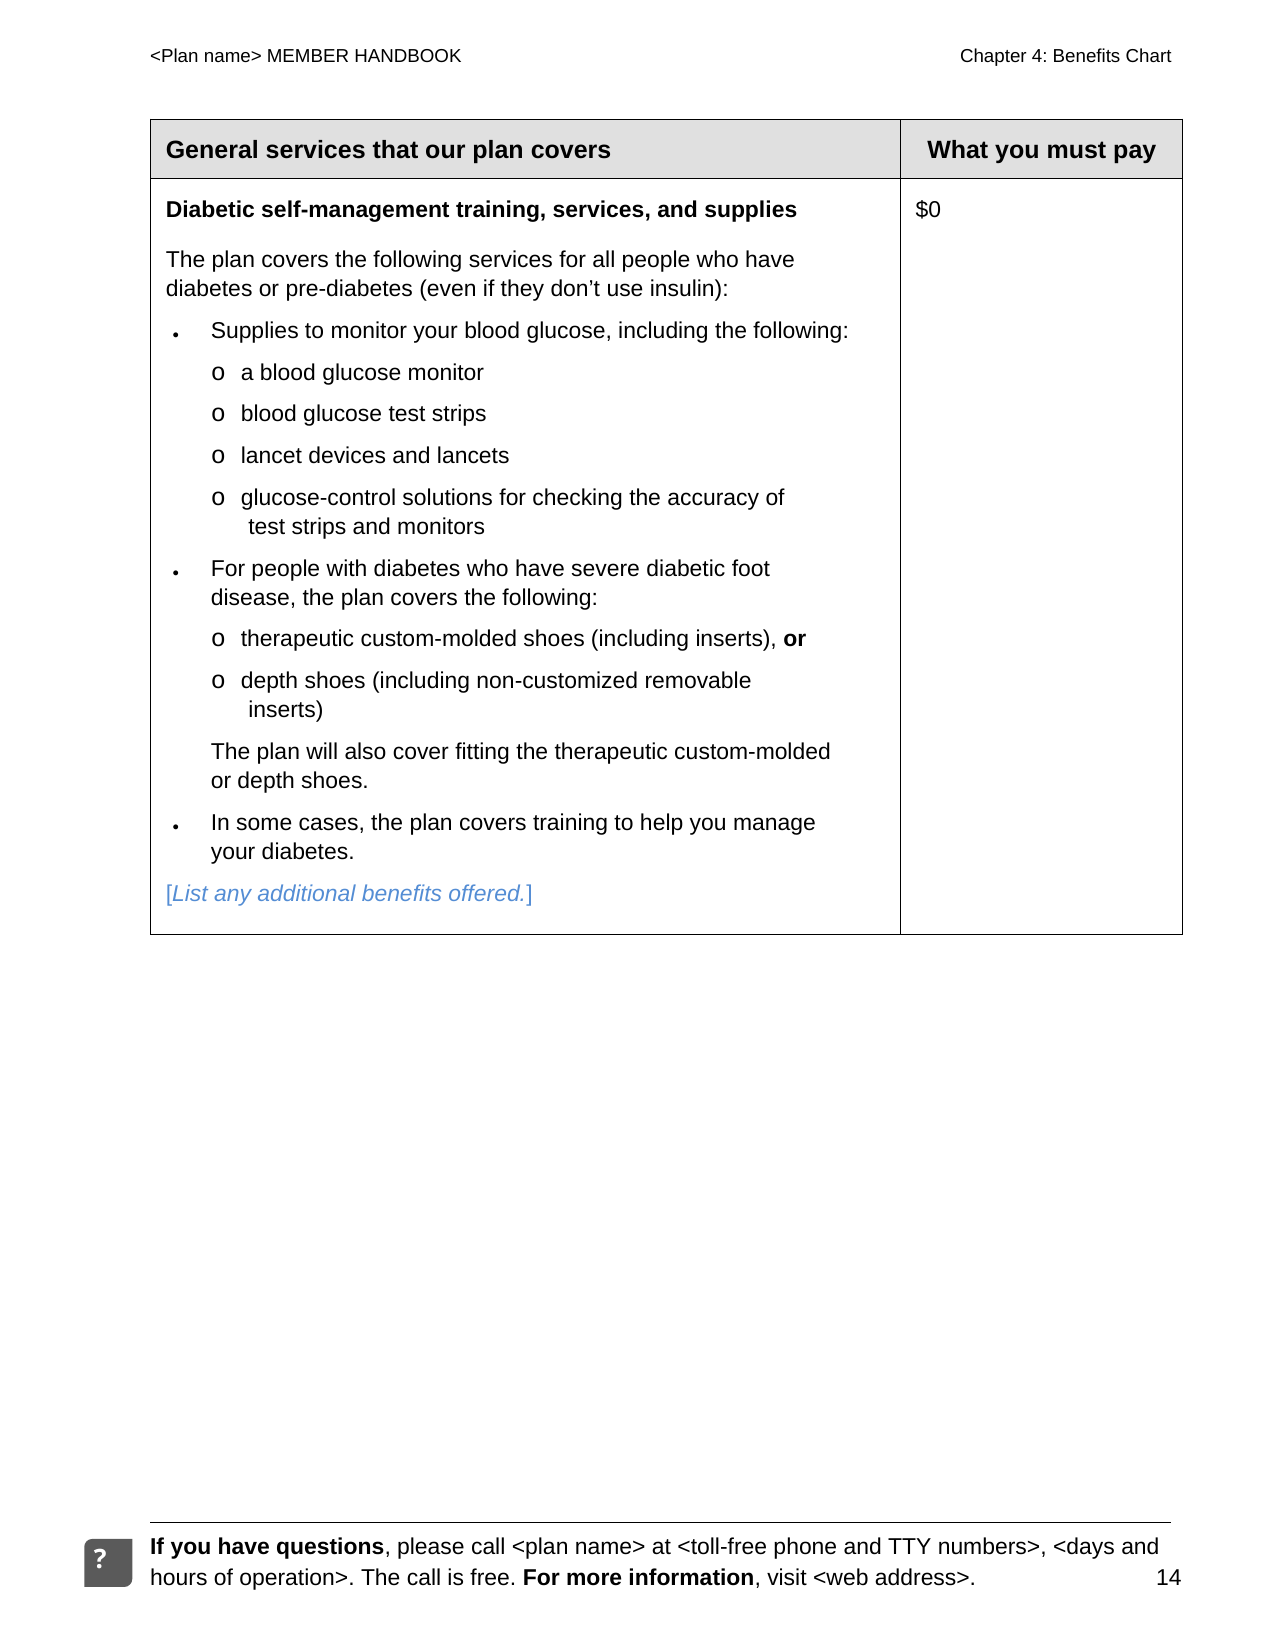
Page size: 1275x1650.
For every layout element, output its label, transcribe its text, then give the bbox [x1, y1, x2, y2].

table_header What you must pay [901, 120, 1182, 178]
table_cell $0 [901, 179, 1182, 934]
table_header General services that our plan covers [151, 120, 900, 178]
table_cell Diabetic self-management training, services, and supplies The plan covers the following services for all people who have diabetes or pre-diabetes (even if they don’t use insulin): Supplies to monitor your blood glucose, including the following: a blood glucose monitor blood glucose test strips lancet devices and lancets glucose-control solutions for checking the accuracy of test strips and monitors For people with diabetes who have severe diabetic foot disease, the plan covers the following: therapeutic custom-molded shoes (including inserts), or depth shoes (including non-customized removable inserts) The plan will also cover fitting the therapeutic custom-molded or depth shoes. In some cases, the plan covers training to help you manage your diabetes. [List any additional benefits offered.] [151, 179, 900, 934]
